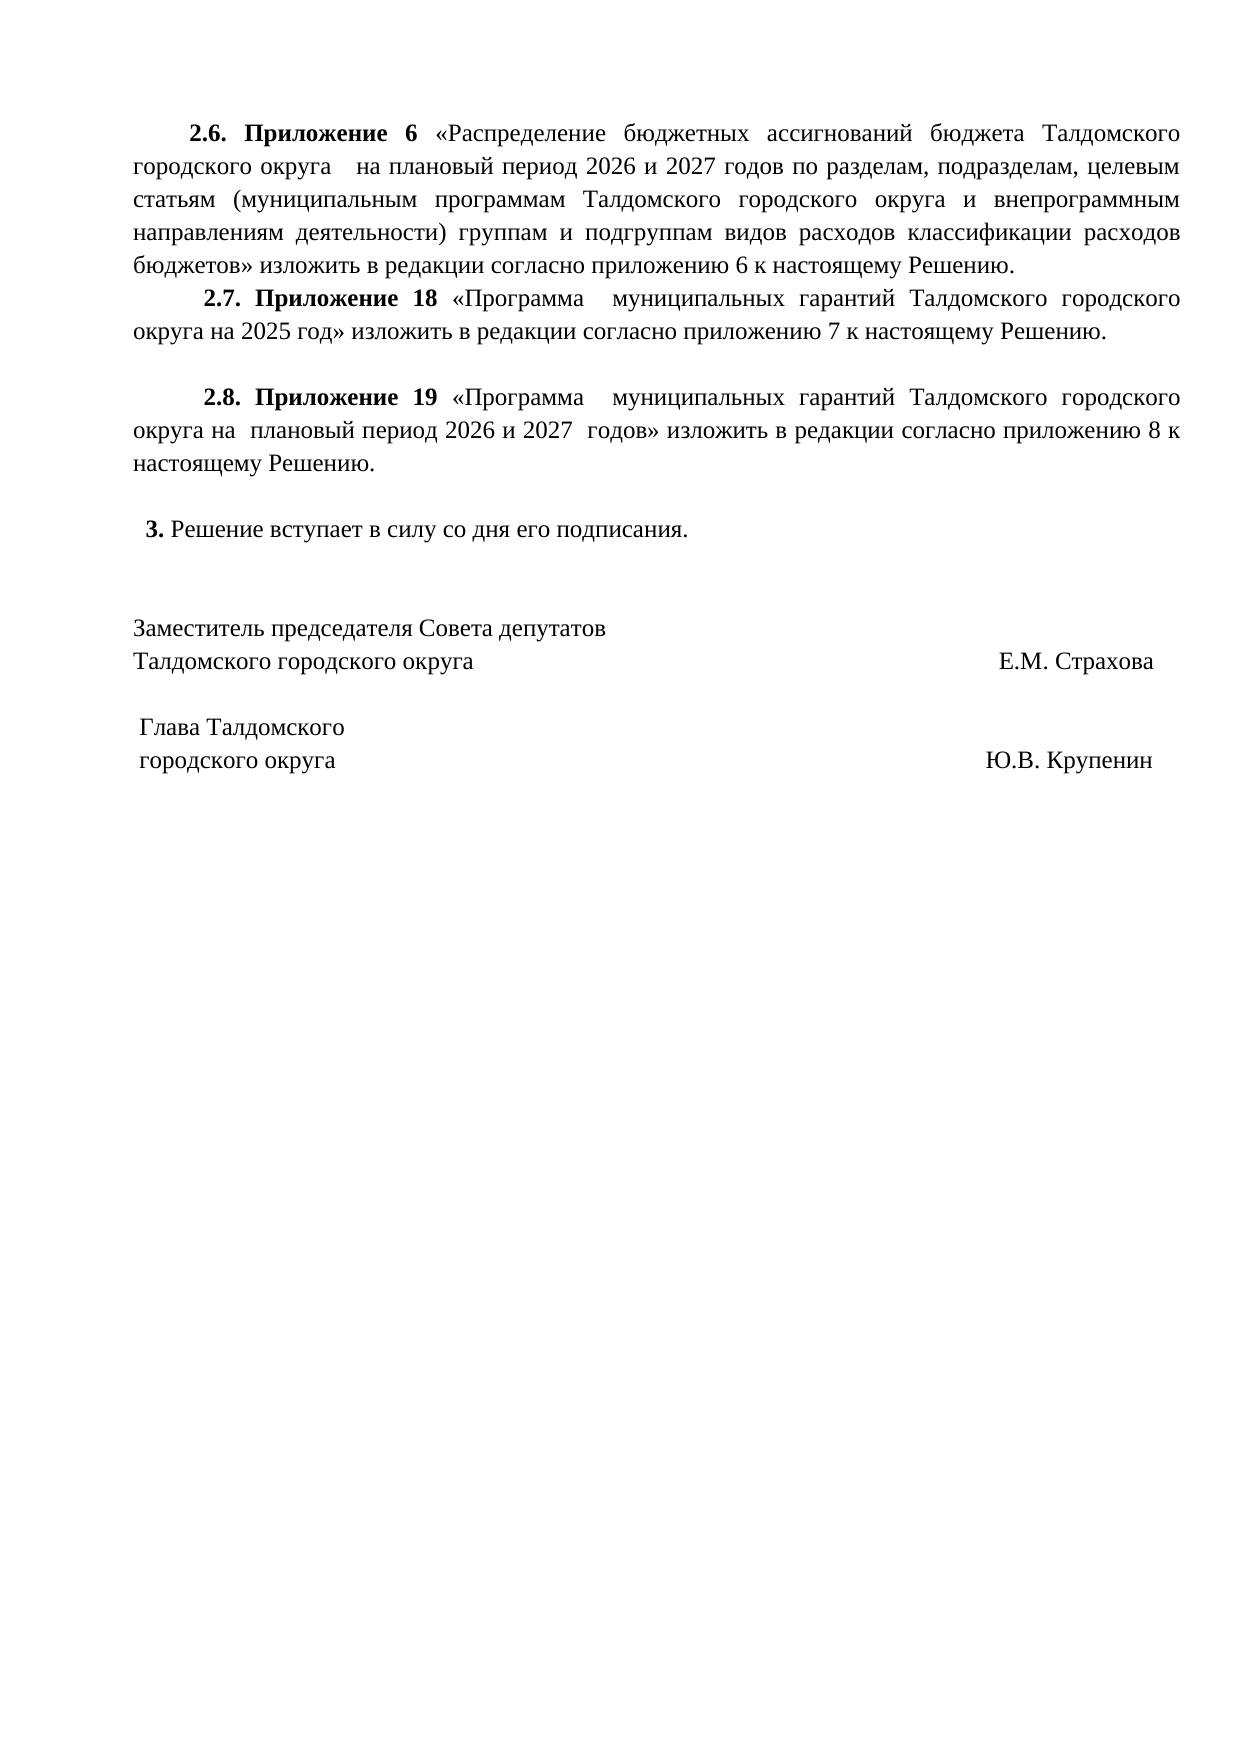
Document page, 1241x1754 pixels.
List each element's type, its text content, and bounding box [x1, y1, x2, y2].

text городского округа Ю.В. Крупенин [133, 746, 1181, 774]
text 3. Решение вступает в силу со дня его подписания. [133, 514, 1181, 543]
text Заместитель председателя Совета депутатов [133, 613, 1181, 642]
text Глава Талдомского [133, 712, 1181, 741]
text 2.6. Приложение 6 «Распределение бюджетных ассигнований бюджета Талдомского городского округа на плановый период 2026 и 2027 годов по разделам, подразделам, целевым статьям (муниципальным программам Талдомского городского округа и внепрограммным направлениям деятельности) группам и подгруппам видов расходов классификации расходов бюджетов» изложить в редакции согласно приложению 6 к настоящему Решению. [133, 118, 1181, 279]
text Талдомского городского округа Е.М. Страхова [133, 646, 1181, 675]
text 2.8. Приложение 19 «Программа муниципальных гарантий Талдомского городского округа на плановый период 2026 и 2027 годов» изложить в редакции согласно приложению 8 к настоящему Решению. [133, 382, 1181, 477]
text 2.7. Приложение 18 «Программа муниципальных гарантий Талдомского городского округа на 2025 год» изложить в редакции согласно приложению 7 к настоящему Решению. [133, 283, 1181, 345]
